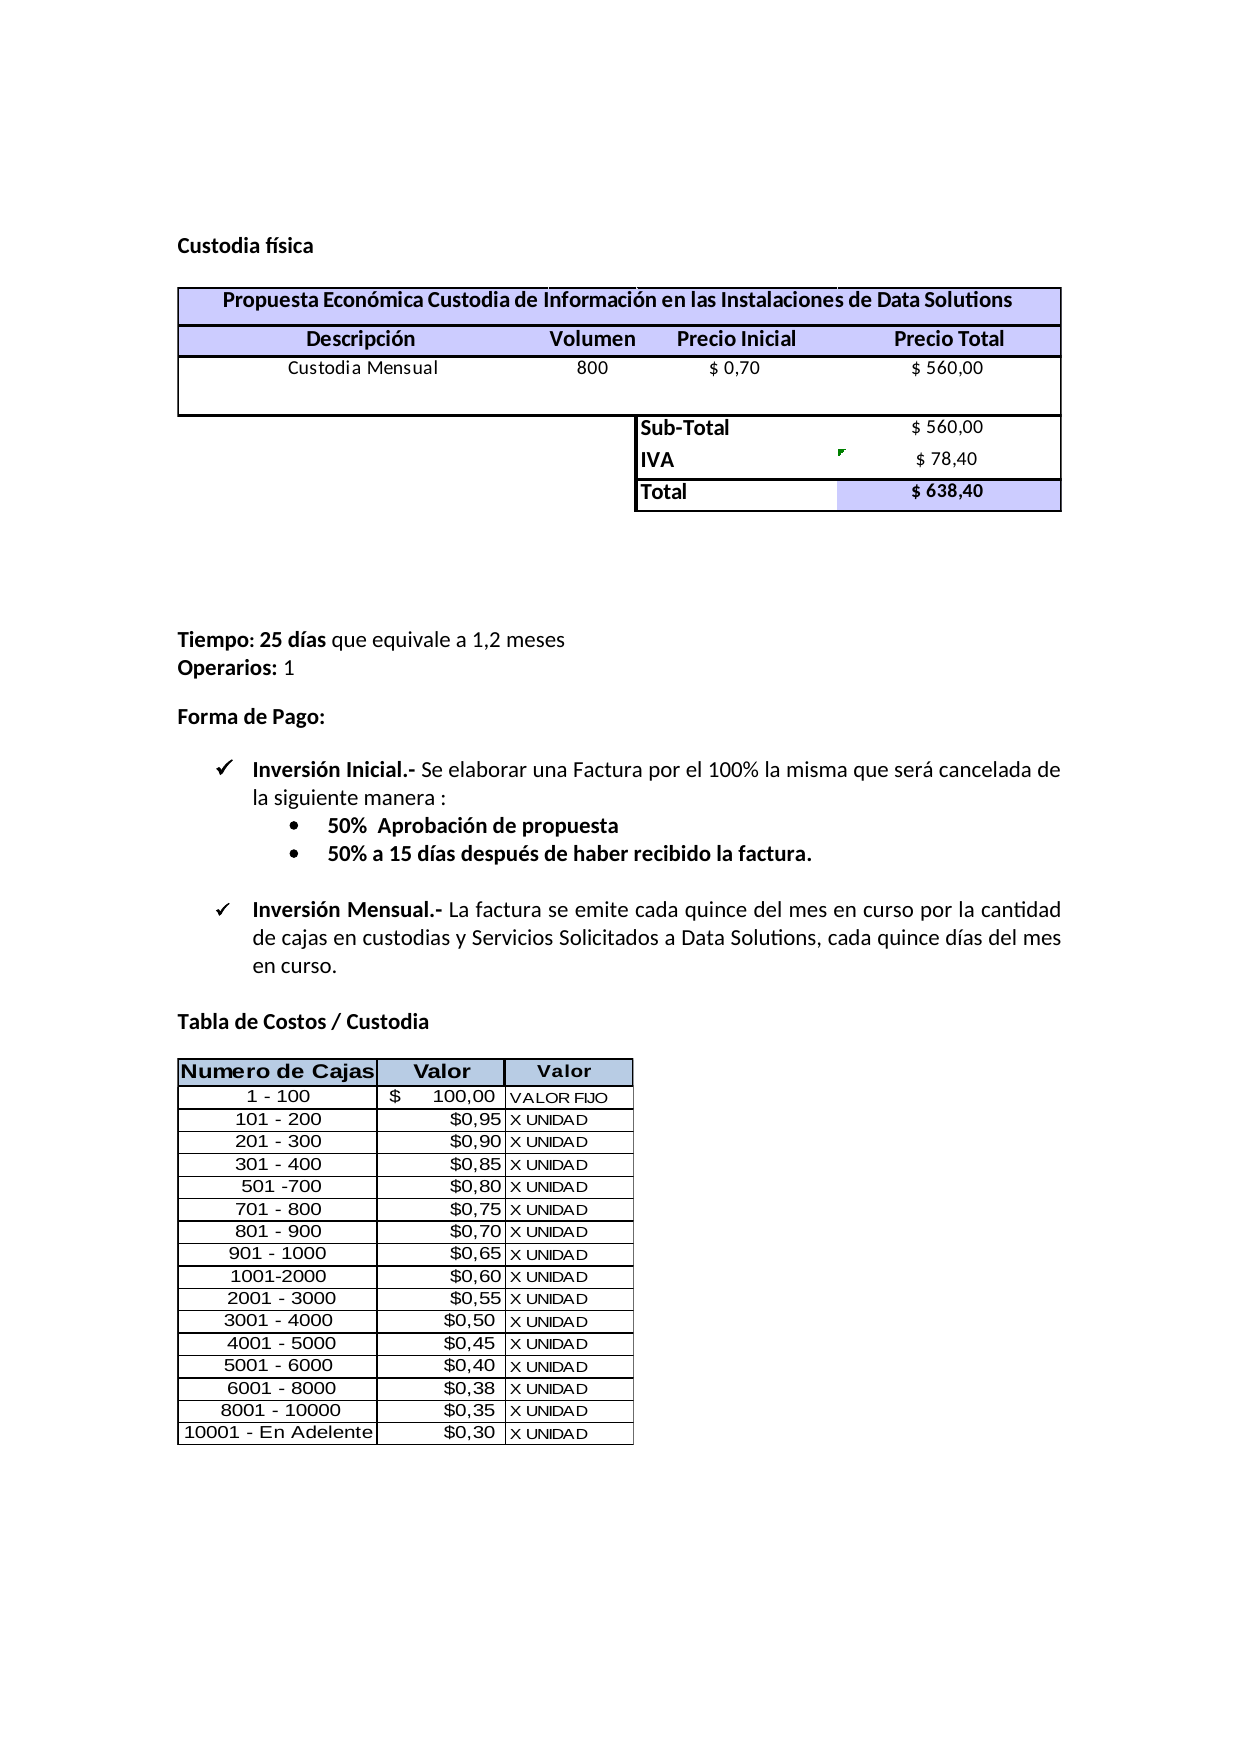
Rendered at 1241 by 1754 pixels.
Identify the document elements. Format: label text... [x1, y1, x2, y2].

text Tiempo: 25 días que equivale a 1,2 meses [177, 625, 1063, 653]
text Tabla de Costos / Custodia [177, 1007, 1063, 1035]
list 50% Aprobación de propuesta [290, 811, 1063, 839]
text Forma de Pago: [177, 702, 1063, 730]
text Custodia física [177, 232, 1063, 260]
text Operarios: 1 [177, 653, 1063, 681]
list 50% a 15 días después de haber recibido la factura. [290, 839, 1063, 867]
list Inversión Inicial.- Se elaborar una Factura por el 100% la misma que será cancelada de la siguiente manera : [215, 755, 1063, 811]
list Inversión Mensual.- La factura se emite cada quince del mes en curso por la cantidad de cajas en custodias y Servicios Solicitados a Data Solutions, cada quince días del mes en curso. [215, 895, 1063, 979]
